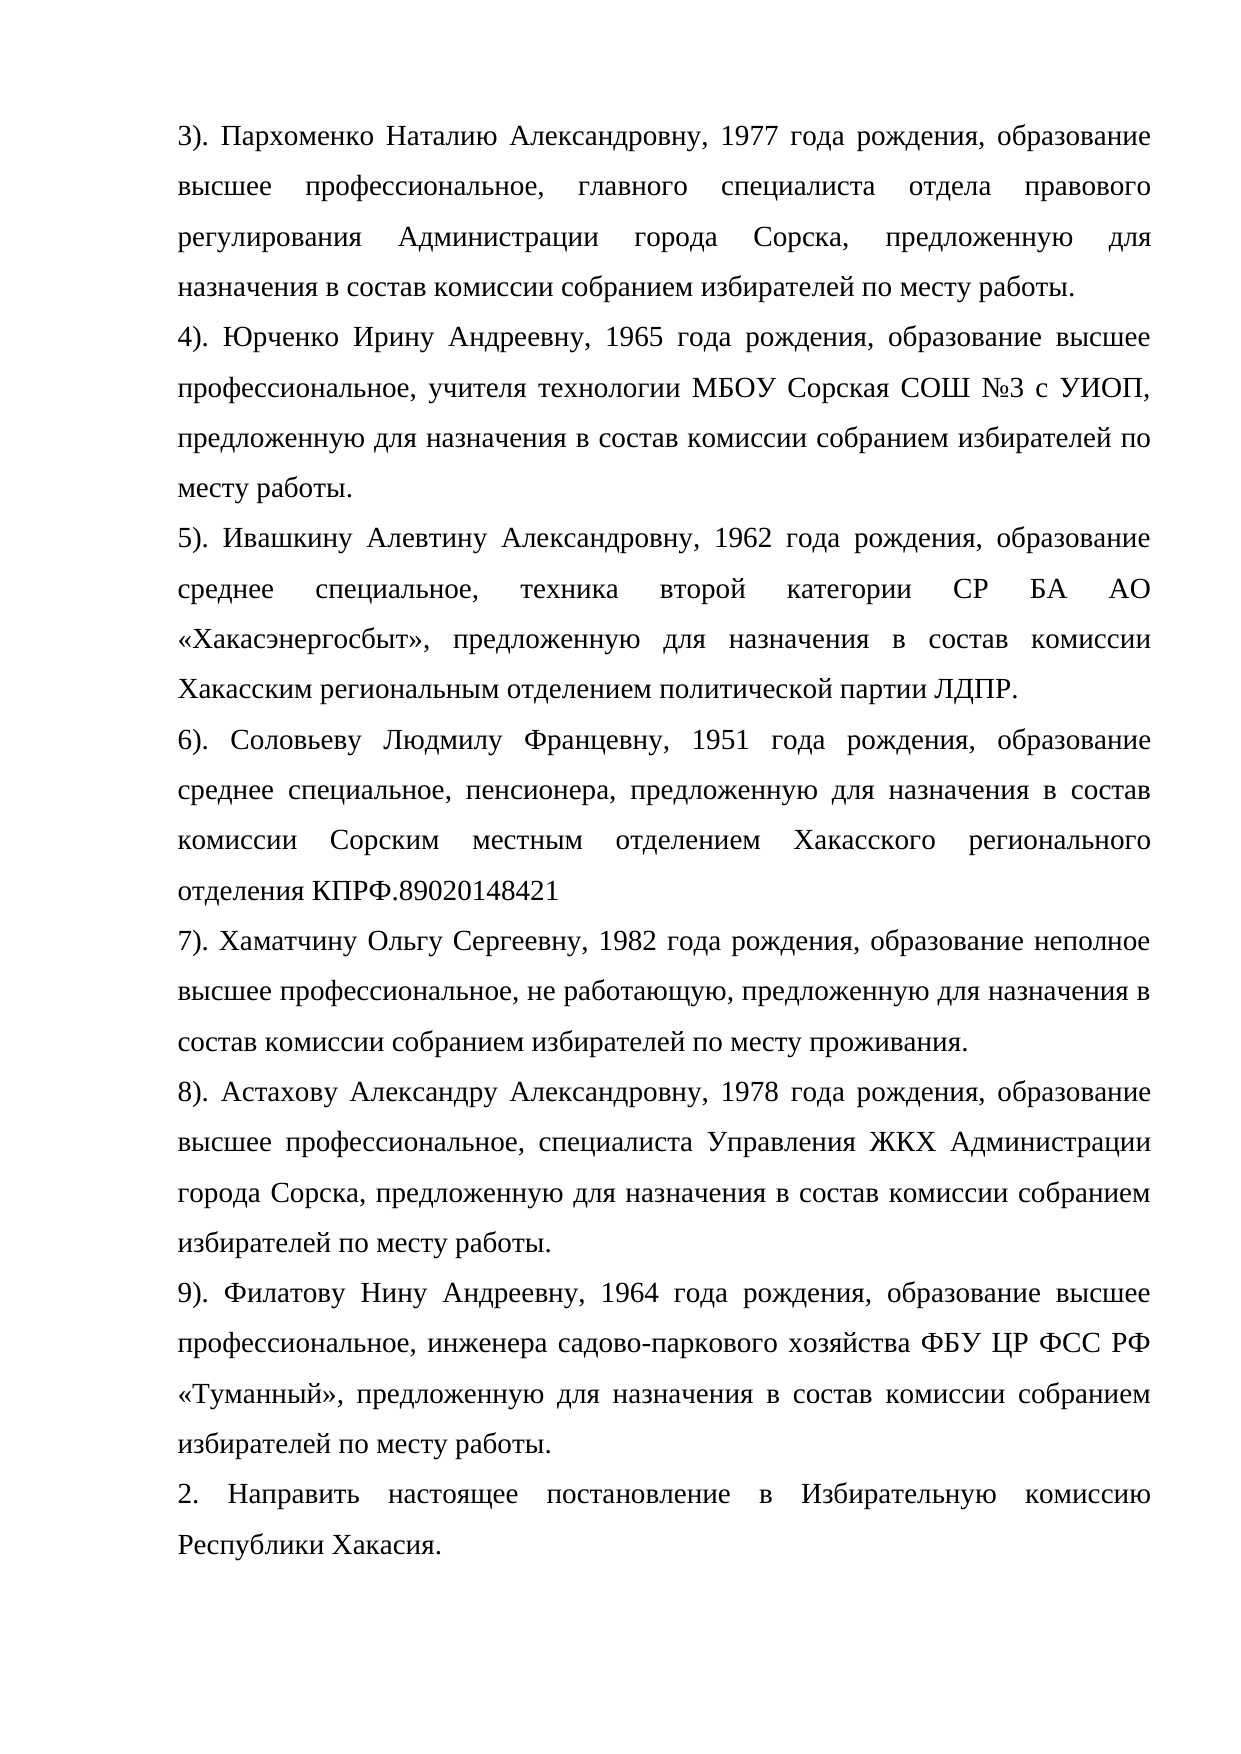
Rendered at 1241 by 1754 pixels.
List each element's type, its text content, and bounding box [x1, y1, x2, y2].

text 5). Ивашкину Алевтину Александровну, 1962 года рождения, образование среднее специальное, техника второй категории СР БА АО «Хакасэнергосбыт», предложенную для назначения в состав комиссии Хакасским региональным отделением политической партии ЛДПР. [177, 521, 1152, 705]
text 9). Филатову Нину Андреевну, 1964 года рождения, образование высшее профессиональное, инженера садово-паркового хозяйства ФБУ ЦР ФСС РФ «Туманный», предложенную для назначения в состав комиссии собранием избирателей по месту работы. [177, 1275, 1152, 1460]
text 6). Соловьеву Людмилу Францевну, 1951 года рождения, образование среднее специальное, пенсионера, предложенную для назначения в состав комиссии Сорским местным отделением Хакасского регионального отделения КПРФ.89020148421 [177, 722, 1152, 906]
text 4). Юрченко Ирину Андреевну, 1965 года рождения, образование высшее профессиональное, учителя технологии МБОУ Сорская СОШ №3 с УИОП, предложенную для назначения в состав комиссии собранием избирателей по месту работы. [177, 319, 1152, 504]
text 2. Направить настоящее постановление в Избирательную комиссию Республики Хакасия. [177, 1477, 1152, 1560]
text 7). Хаматчину Ольгу Сергеевну, 1982 года рождения, образование неполное высшее профессиональное, не работающую, предложенную для назначения в состав комиссии собранием избирателей по месту проживания. [177, 923, 1152, 1057]
text 3). Пархоменко Наталию Александровну, 1977 года рождения, образование высшее профессиональное, главного специалиста отдела правового регулирования Администрации города Сорска, предложенную для назначения в состав комиссии собранием избирателей по месту работы. [177, 118, 1152, 303]
text 8). Астахову Александру Александровну, 1978 года рождения, образование высшее профессиональное, специалиста Управления ЖКХ Администрации города Сорска, предложенную для назначения в состав комиссии собранием избирателей по месту работы. [177, 1074, 1152, 1258]
